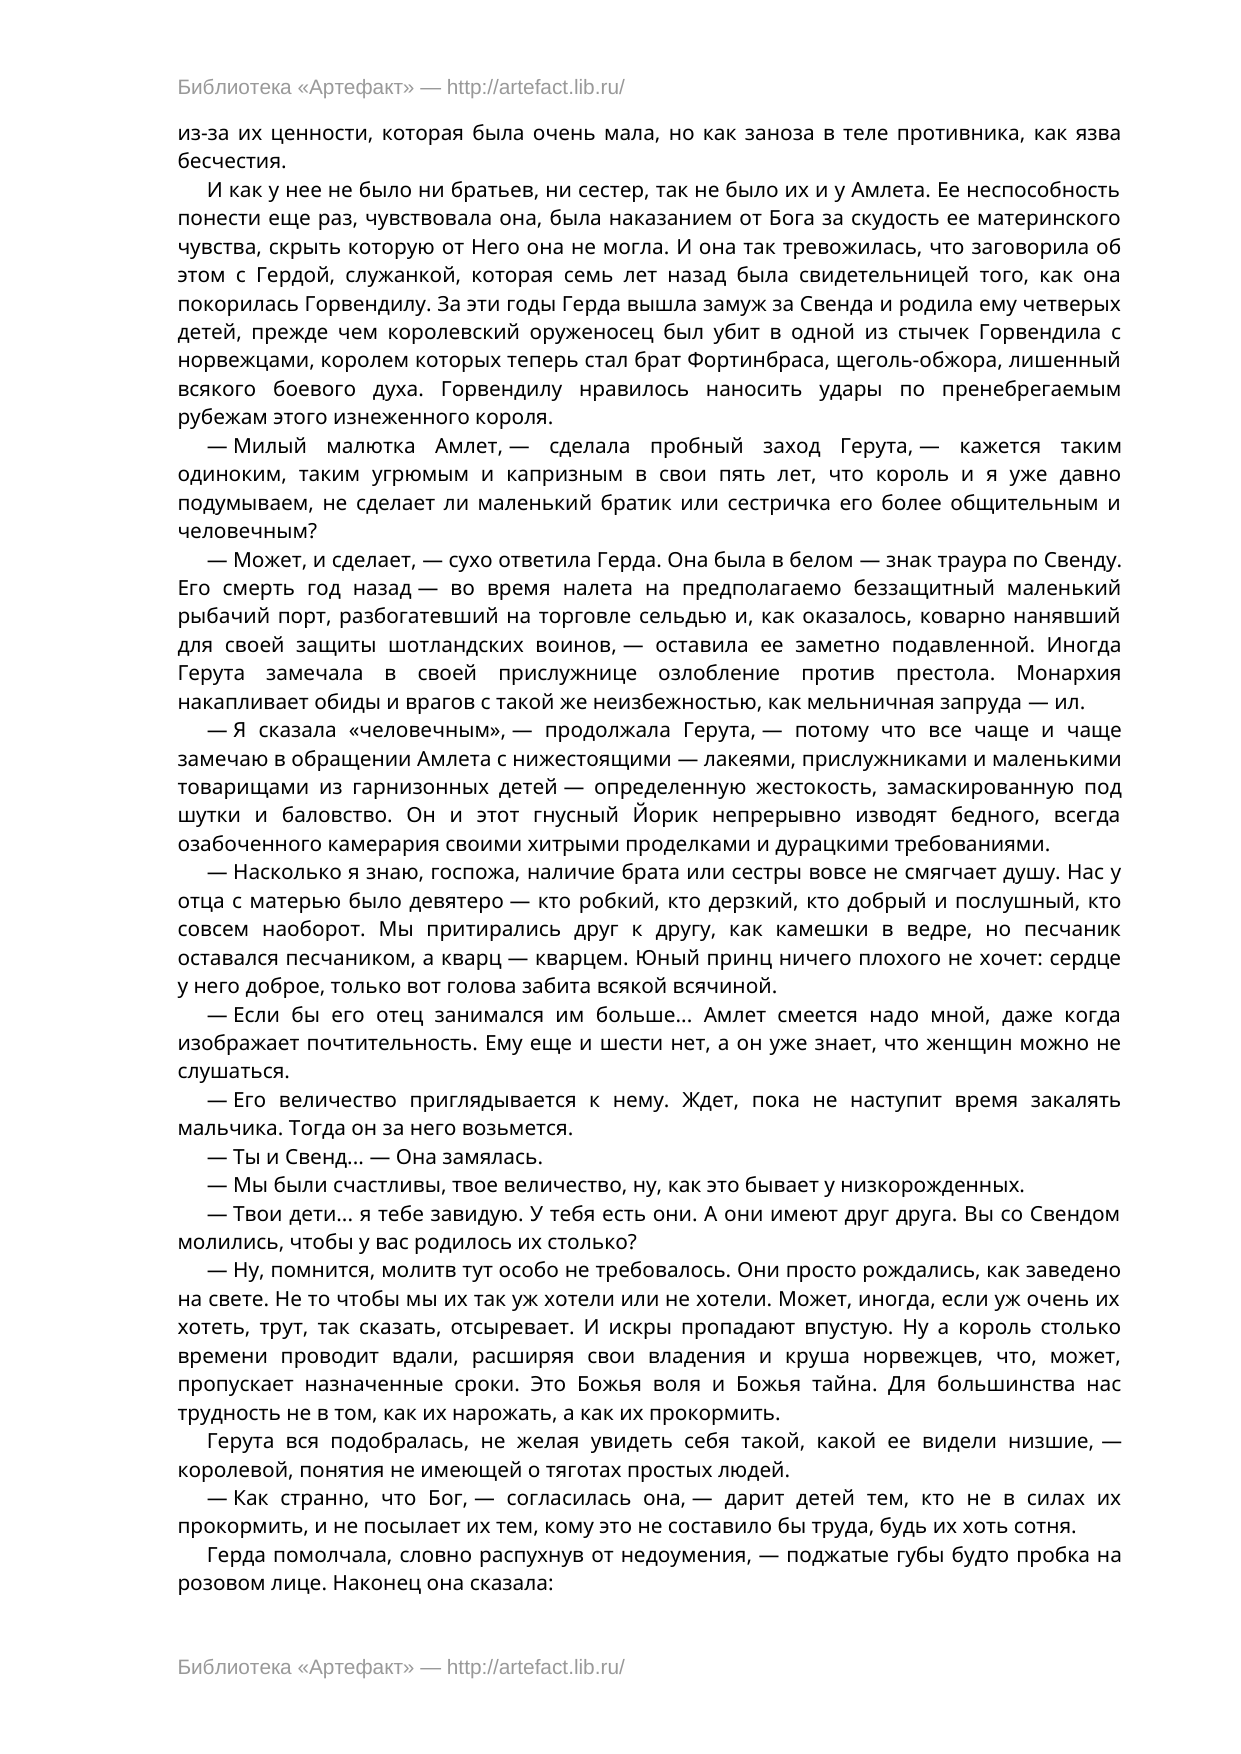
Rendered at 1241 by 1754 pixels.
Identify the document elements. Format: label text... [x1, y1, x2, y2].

text И как у нее не было ни братьев, ни сестер, так не было их и у Амлета. Ее неспособность понести еще раз, чувствовала она, была наказанием от Бога за скудость ее материнского чувства, скрыть которую от Него она не могла. И она так тревожилась, что заговорила об этом с Гердой, служанкой, которая семь лет назад была свидетельницей того, как она покорилась Горвендилу. За эти годы Герда вышла замуж за Свенда и родила ему четверых детей, прежде чем королевский оруженосец был убит в одной из стычек Горвендила с норвежцами, королем которых теперь стал брат Фортинбраса, щеголь-обжора, лишенный всякого боевого духа. Горвендилу нравилось наносить удары по пренебрегаемым рубежам этого изнеженного короля. [177, 175, 1122, 431]
text — Может, и сделает, — сухо ответила Герда. Она была в белом — знак траура по Свенду. Его смерть год назад — во время налета на предполагаемо беззащитный маленький рыбачий порт, разбогатевший на торговле сельдью и, как оказалось, коварно нанявший для своей защиты шотландских воинов, — оставила ее заметно подавленной. Иногда Герута замечала в своей прислужнице озлобление против престола. Монархия накапливает обиды и врагов с такой же неизбежностью, как мельничная запруда — ил. [177, 545, 1122, 715]
text — Милый малютка Амлет, — сделала пробный заход Герута, — кажется таким одиноким, таким угрюмым и капризным в свои пять лет, что король и я уже давно подумываем, не сделает ли маленький братик или сестричка его более общительным и человечным? [177, 431, 1122, 545]
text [177, 118, 1122, 175]
text Герута вся подобралась, не желая увидеть себя такой, какой ее видели низшие, — королевой, понятия не имеющей о тяготах простых людей. [177, 1426, 1122, 1483]
text — Ты и Свенд... — Она замялась. [177, 1142, 1122, 1170]
text — Мы были счастливы, твое величество, ну, как это бывает у низкорожденных. [177, 1170, 1122, 1199]
text — Если бы его отец занимался им больше... Амлет смеется надо мной, даже когда изображает почтительность. Ему еще и шести нет, а он уже знает, что женщин можно не слушаться. [177, 1000, 1122, 1085]
text — Ну, помнится, молитв тут особо не требовалось. Они просто рождались, как заведено на свете. Не то чтобы мы их так уж хотели или не хотели. Может, иногда, если уж очень их хотеть, трут, так сказать, отсыревает. И искры пропадают впустую. Ну а король столько времени проводит вдали, расширяя свои владения и круша норвежцев, что, может, пропускает назначенные сроки. Это Божья воля и Божья тайна. Для большинства нас трудность не в том, как их нарожать, а как их прокормить. [177, 1256, 1122, 1426]
text — Его величество приглядывается к нему. Ждет, пока не наступит время закалять мальчика. Тогда он за него возьмется. [177, 1085, 1122, 1142]
text — Как странно, что Бог, — согласилась она, — дарит детей тем, кто не в силах их прокормить, и не посылает их тем, кому это не составило бы труда, будь их хоть сотня. [177, 1483, 1122, 1540]
text Герда помолчала, словно распухнув от недоумения, — поджатые губы будто пробка на розовом лице. Наконец она сказала: [177, 1540, 1122, 1597]
text — Я сказала «человечным», — продолжала Герута, — потому что все чаще и чаще замечаю в обращении Амлета с нижестоящими — лакеями, прислужниками и маленькими товарищами из гарнизонных детей — определенную жестокость, замаскированную под шутки и баловство. Он и этот гнусный Йорик непрерывно изводят бедного, всегда озабоченного камерария своими хитрыми проделками и дурацкими требованиями. [177, 715, 1122, 857]
text — Твои дети... я тебе завидую. У тебя есть они. А они имеют друг друга. Вы со Свендом молились, чтобы у вас родилось их столько? [177, 1199, 1122, 1256]
text — Насколько я знаю, госпожа, наличие брата или сестры вовсе не смягчает душу. Нас у отца с матерью было девятеро — кто робкий, кто дерзкий, кто добрый и послушный, кто совсем наоборот. Мы притирались друг к другу, как камешки в ведре, но песчаник оставался песчаником, а кварц — кварцем. Юный принц ничего плохого не хочет: сердце у него доброе, только вот голова забита всякой всячиной. [177, 857, 1122, 1000]
